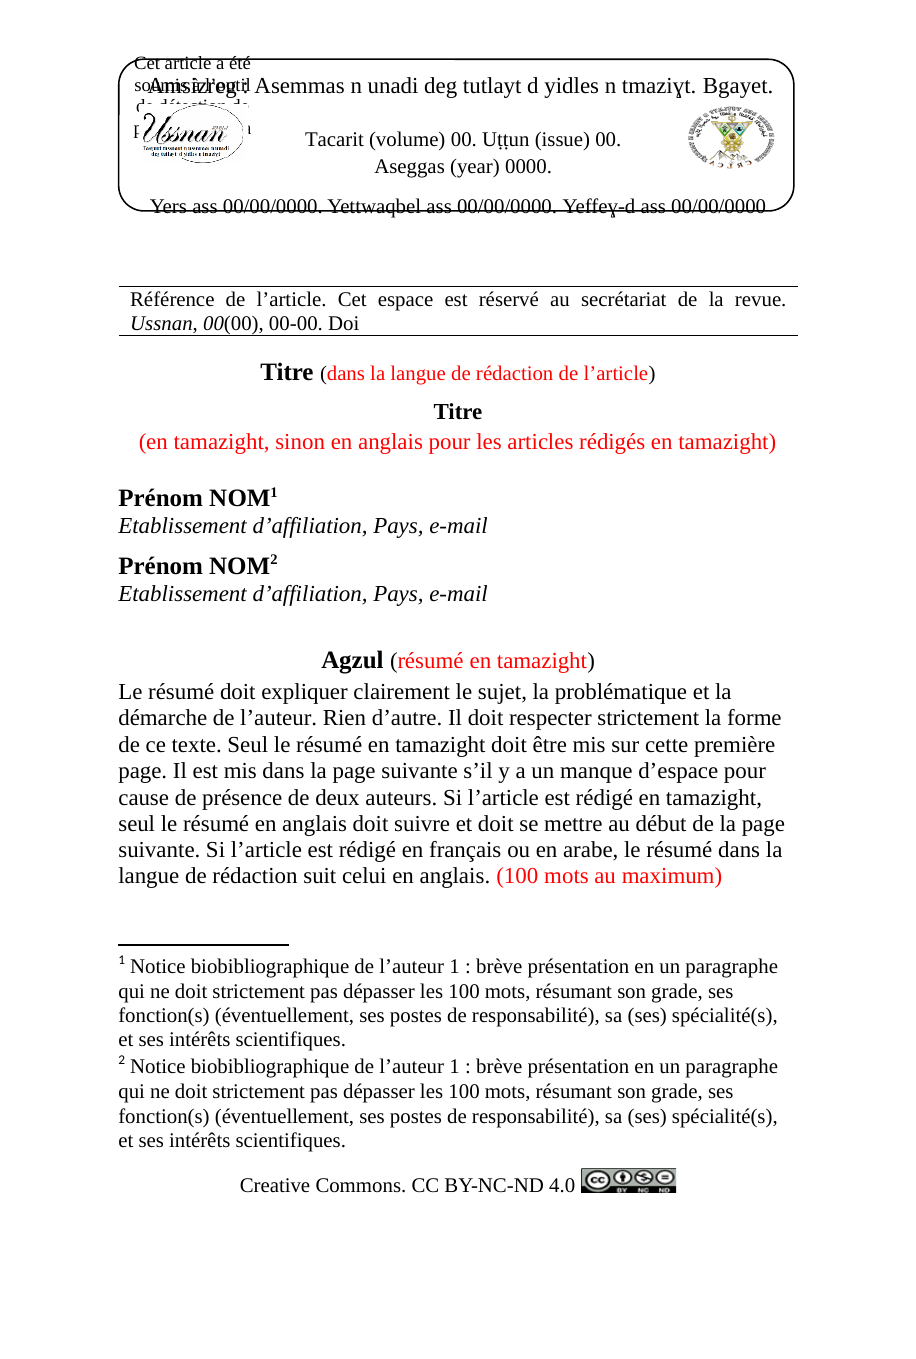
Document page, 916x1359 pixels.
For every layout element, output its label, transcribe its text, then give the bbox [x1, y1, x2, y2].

text Etablissement d’affiliation, Pays, e-mail [118, 580, 797, 606]
text Titre [118, 398, 797, 424]
text Agzul (résumé en tamazight) [118, 645, 797, 674]
text Prénom NOM [118, 483, 797, 512]
table_header Référence de l’article. Cet espace est réservé au secrétariat de la revue. Ussnan, 00(00), 00-00. Doi [119, 287, 798, 335]
text Le résumé doit expliquer clairement le sujet, la problématique et la démarche de l’auteur. Rien d’autre. Il doit respecter strictement la forme de ce texte. Seul le résumé en tamazight doit être mis sur cette première page. Il est mis dans la page suivante s’il y a un manque d’espace pour cause de présence de deux auteurs. Si l’article est rédigé en tamazight, seul le résumé en anglais doit suivre et doit se mettre au début de la page suivante. Si l’article est rédigé en français ou en arabe, le résumé dans la langue de rédaction suit celui en anglais. (100 mots au maximum) [118, 678, 797, 889]
picture [687, 105, 775, 169]
text Prénom NOM [118, 551, 797, 580]
text Titre (dans la langue de rédaction de l’article) [118, 357, 797, 386]
text Etablissement d’affiliation, Pays, e-mail [118, 512, 797, 539]
text (en tamazight, sinon en anglais pour les articles rédigés en tamazight) [118, 428, 797, 455]
picture [138, 104, 249, 164]
